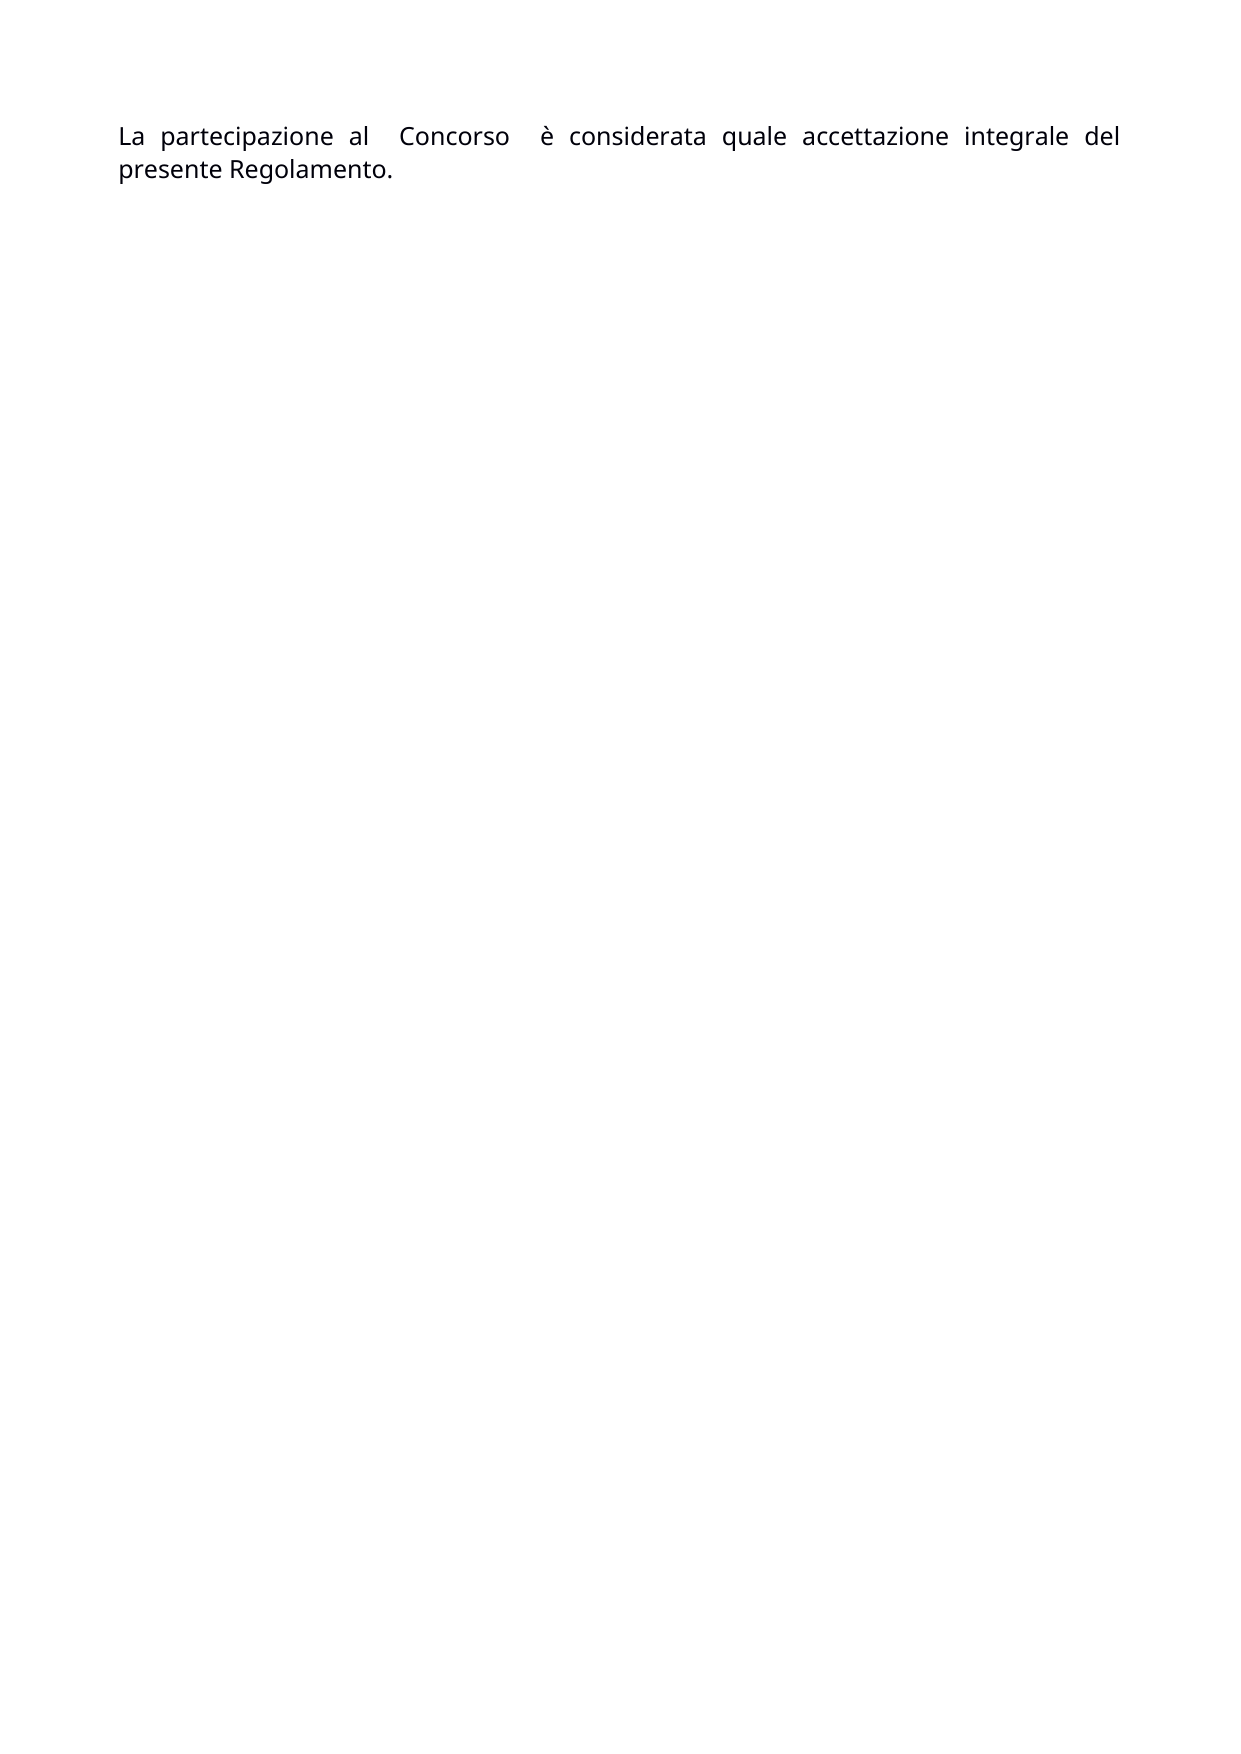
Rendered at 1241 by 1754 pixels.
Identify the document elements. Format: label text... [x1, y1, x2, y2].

text La partecipazione al Concorso è considerata quale accettazione integrale del presente Regolamento. [118, 118, 1122, 186]
